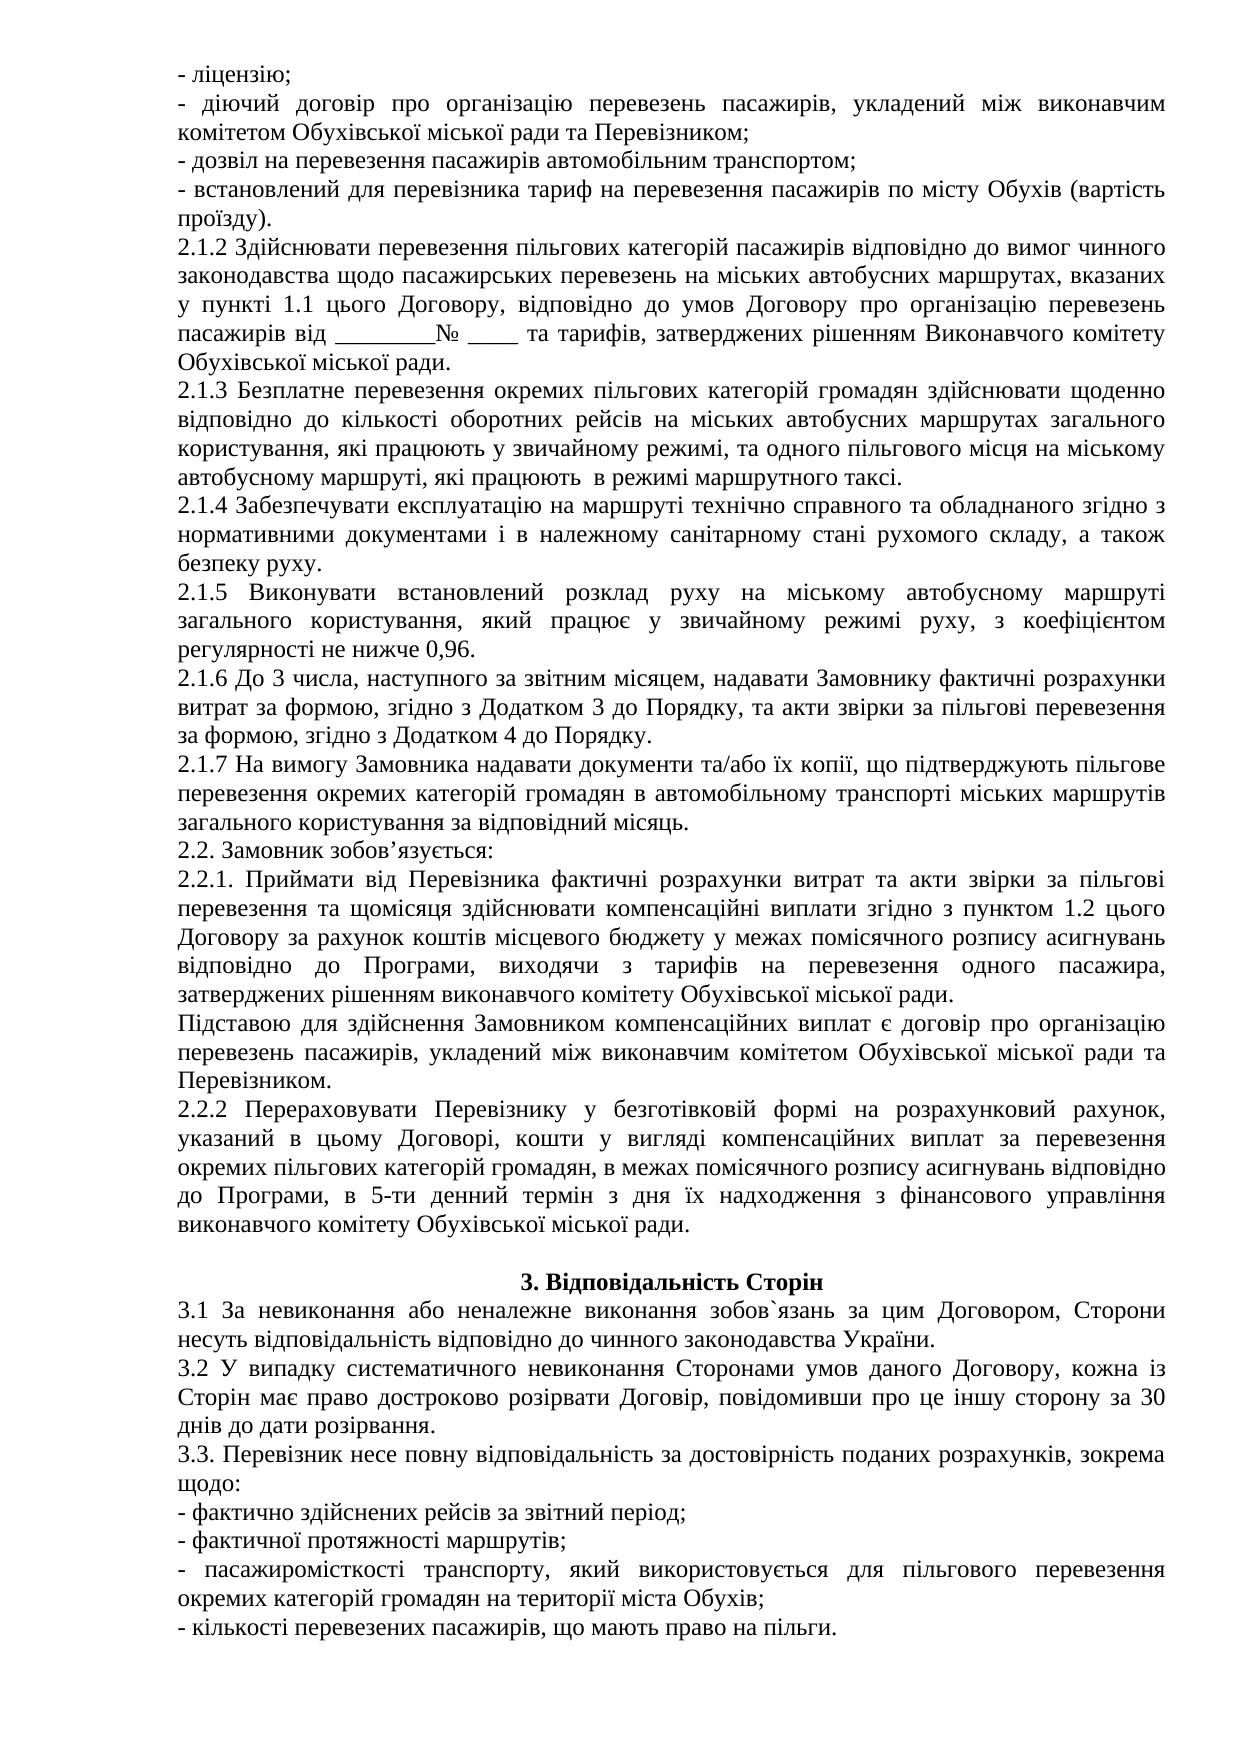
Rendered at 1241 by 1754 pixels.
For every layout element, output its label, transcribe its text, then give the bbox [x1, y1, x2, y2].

text - фактично здійснених рейсів за звітний період; [177, 1497, 1167, 1525]
text 2.1.2 Здійснювати перевезення пільгових категорій пасажирів відповідно до вимог чинного законодавства щодо пасажирських перевезень на міських автобусних маршрутах, вказаних у пункті 1.1 цього Договору, відповідно до умов Договору про організацію перевезень пасажирів від ________№ ____ та тарифів, затверджених рішенням Виконавчого комітету Обухівської міської ради. [177, 232, 1167, 375]
text 2.1.3 Безплатне перевезення окремих пільгових категорій громадян здійснювати щоденно відповідно до кількості оборотних рейсів на міських автобусних маршрутах загального користування, які працюють у звичайному режимі, та одного пільгового місця на міському автобусному маршруті, які працюють в режимі маршрутного таксі. [177, 375, 1167, 490]
text 2.1.7 На вимогу Замовника надавати документи та/або їх копії, що підтверджують пільгове перевезення окремих категорій громадян в автомобільному транспорті міських маршрутів загального користування за відповідний місяць. [177, 749, 1167, 835]
text - дозвіл на перевезення пасажирів автомобільним транспортом; [177, 145, 1167, 174]
text 2.1.4 Забезпечувати експлуатацію на маршруті технічно справного та обладнаного згідно з нормативними документами і в належному санітарному стані рухомого складу, а також безпеку руху. [177, 490, 1167, 577]
text - фактичної протяжності маршрутів; [177, 1525, 1167, 1554]
text - пасажиромісткості транспорту, який використовується для пільгового перевезення окремих категорій громадян на території міста Обухів; [177, 1554, 1167, 1612]
text 3.2 У випадку систематичного невиконання Сторонами умов даного Договору, кожна із Сторін має право достроково розірвати Договір, повідомивши про це іншу сторону за 30 днів до дати розірвання. [177, 1353, 1167, 1439]
text - кількості перевезених пасажирів, що мають право на пільги. [177, 1612, 1167, 1640]
text 2.1.6 До 3 числа, наступного за звітним місяцем, надавати Замовнику фактичні розрахунки витрат за формою, згідно з Додатком 3 до Порядку, та акти звірки за пільгові перевезення за формою, згідно з Додатком 4 до Порядку. [177, 663, 1167, 749]
text 3.3. Перевізник несе повну відповідальність за достовірність поданих розрахунків, зокрема щодо: [177, 1439, 1167, 1497]
text 3.1 За невиконання або неналежне виконання зобов`язань за цим Договором, Сторони несуть відповідальність відповідно до чинного законодавства України. [177, 1295, 1167, 1353]
text - встановлений для перевізника тариф на перевезення пасажирів по місту Обухів (вартість проїзду). [177, 174, 1167, 232]
text - ліцензію; [177, 59, 1167, 88]
text 2.2. Замовник зобов’язується: [177, 835, 1167, 864]
text Підставою для здійснення Замовником компенсаційних виплат є договір про організацію перевезень пасажирів, укладений між виконавчим комітетом Обухівської міської ради та Перевізником. [177, 1008, 1167, 1094]
text - діючий договір про організацію перевезень пасажирів, укладений між виконавчим комітетом Обухівської міської ради та Перевізником; [177, 88, 1167, 145]
text 3. Відповідальність Сторін [177, 1267, 1167, 1295]
text 2.1.5 Виконувати встановлений розклад руху на міському автобусному маршруті загального користування, який працює у звичайному режимі руху, з коефіцієнтом регулярності не нижче 0,96. [177, 577, 1167, 663]
text 2.2.1. Приймати від Перевізника фактичні розрахунки витрат та акти звірки за пільгові перевезення та щомісяця здійснювати компенсаційні виплати згідно з пунктом 1.2 цього Договору за рахунок коштів місцевого бюджету у межах помісячного розпису асигнувань відповідно до Програми, виходячи з тарифів на перевезення одного пасажира, затверджених рішенням виконавчого комітету Обухівської міської ради. [177, 864, 1167, 1008]
text 2.2.2 Перераховувати Перевізнику у безготівковій формі на розрахунковий рахунок, указаний в цьому Договорі, кошти у вигляді компенсаційних виплат за перевезення окремих пільгових категорій громадян, в межах помісячного розпису асигнувань відповідно до Програми, в 5-ти денний термін з дня їх надходження з фінансового управління виконавчого комітету Обухівської міської ради. [177, 1094, 1167, 1238]
